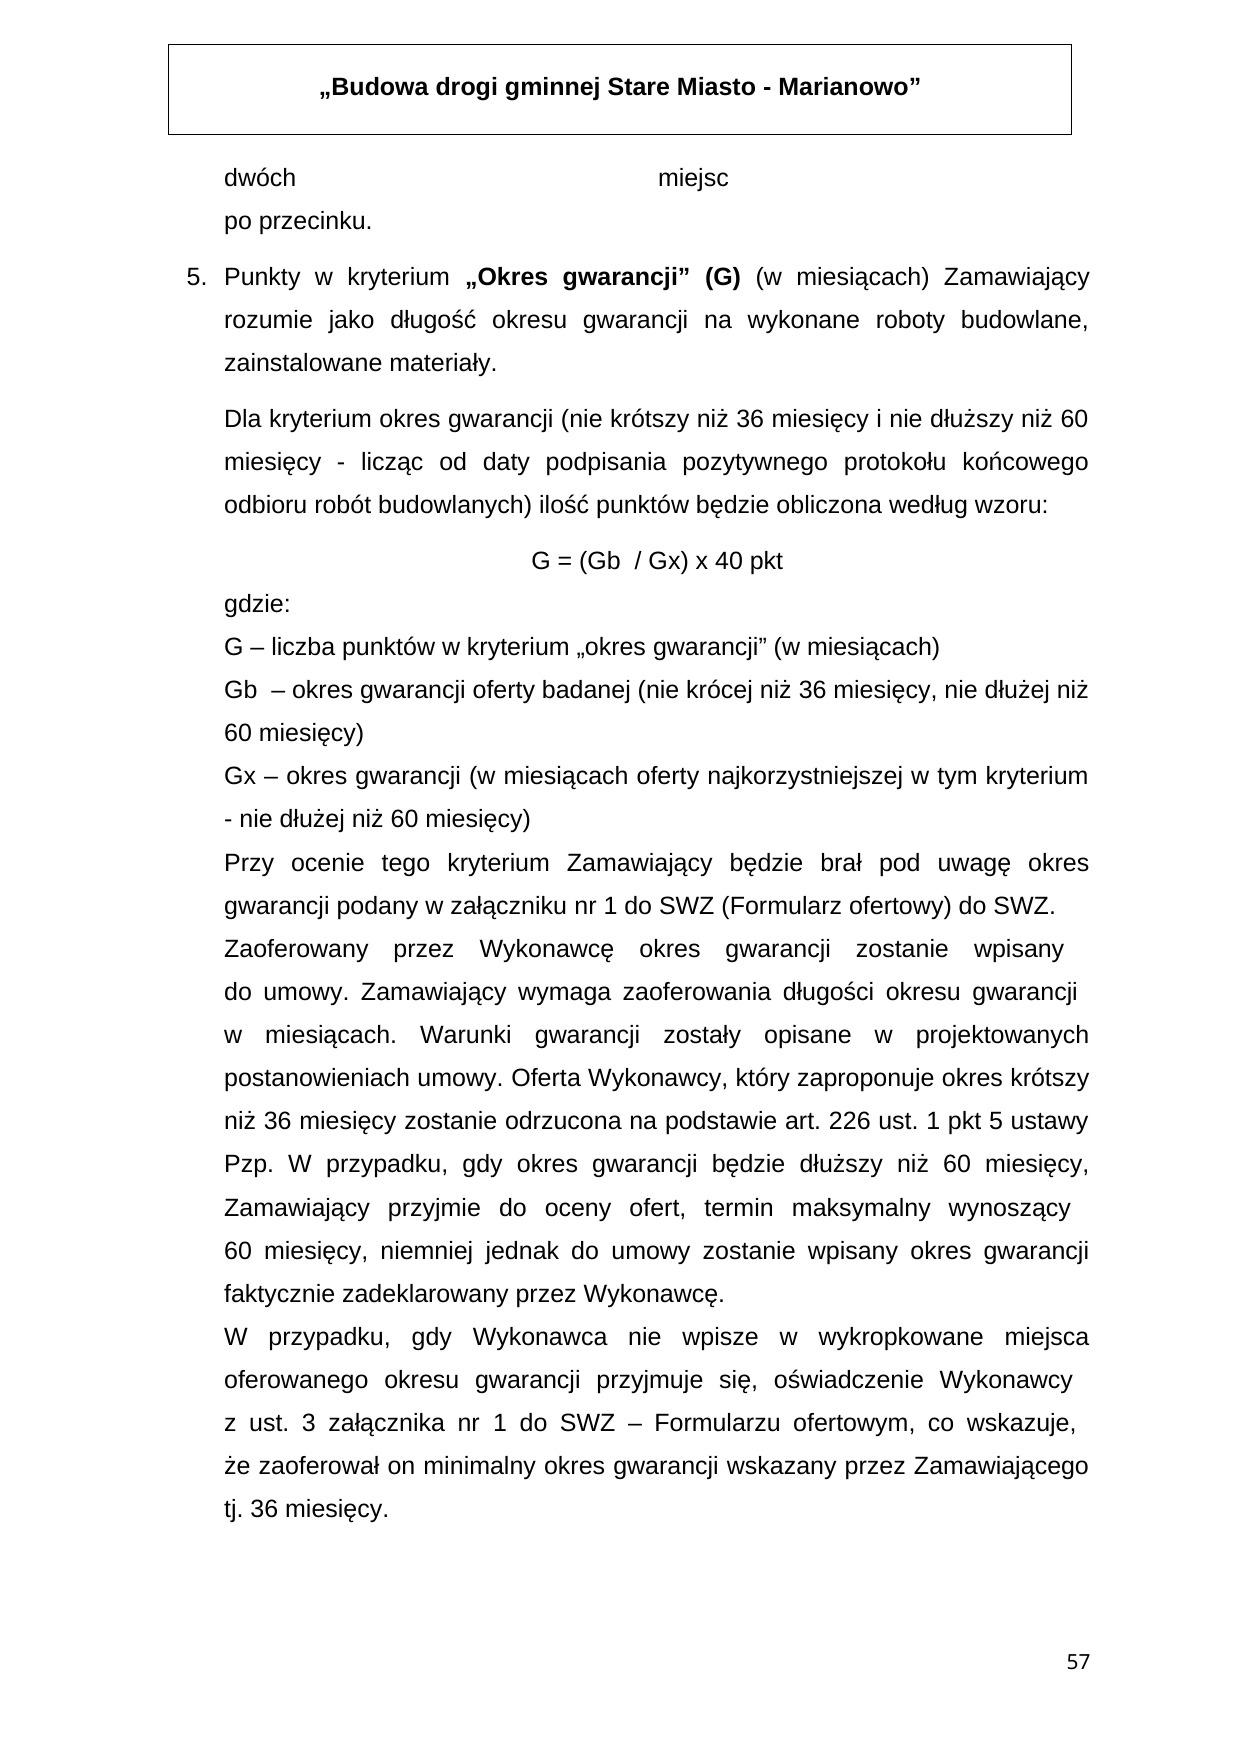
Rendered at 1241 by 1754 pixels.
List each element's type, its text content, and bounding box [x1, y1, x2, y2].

list Gb – okres gwarancji oferty badanej (nie krócej niż 36 miesięcy, nie dłużej niż 60 miesięcy) [224, 675, 1090, 747]
list Punkty w kryterium „Okres gwarancji” (G) (w miesiącach) Zamawiający rozumie jako długość okresu gwarancji na wykonane roboty budowlane, zainstalowane materiały. [186, 262, 1090, 377]
list W przypadku, gdy Wykonawca nie wpisze w wykropkowane miejsca oferowanego okresu gwarancji przyjmuje się, oświadczenie Wykonawcy z ust. 3 załącznika nr 1 do SWZ – Formularzu ofertowym, co wskazuje, że zaoferował on minimalny okres gwarancji wskazany przez Zamawiającego tj. 36 miesięcy. [224, 1322, 1090, 1523]
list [224, 163, 1090, 235]
list Przy ocenie tego kryterium Zamawiający będzie brał pod uwagę okres gwarancji podany w załączniku nr 1 do SWZ (Formularz ofertowy) do SWZ. [224, 847, 1090, 919]
list Zaoferowany przez Wykonawcę okres gwarancji zostanie wpisany do umowy. Zamawiający wymaga zaoferowania długości okresu gwarancji w miesiącach. Warunki gwarancji zostały opisane w projektowanych postanowieniach umowy. Oferta Wykonawcy, który zaproponuje okres krótszy niż 36 miesięcy zostanie odrzucona na podstawie art. 226 ust. 1 pkt 5 ustawy Pzp. W przypadku, gdy okres gwarancji będzie dłuższy niż 60 miesięcy, Zamawiający przyjmie do oceny ofert, termin maksymalny wynoszący 60 miesięcy, niemniej jednak do umowy zostanie wpisany okres gwarancji faktycznie zadeklarowany przez Wykonawcę. [224, 934, 1090, 1307]
list Gx – okres gwarancji (w miesiącach oferty najkorzystniejszej w tym kryterium - nie dłużej niż 60 miesięcy) [224, 761, 1090, 833]
list G – liczba punktów w kryterium „okres gwarancji” (w miesiącach) [224, 632, 1090, 661]
list G = (Gb / Gx) x 40 pkt [224, 546, 1090, 574]
list Dla kryterium okres gwarancji (nie krótszy niż 36 miesięcy i nie dłuższy niż 60 miesięcy - licząc od daty podpisania pozytywnego protokołu końcowego odbioru robót budowlanych) ilość punktów będzie obliczona według wzoru: [224, 404, 1090, 519]
list gdzie: [224, 589, 1090, 617]
